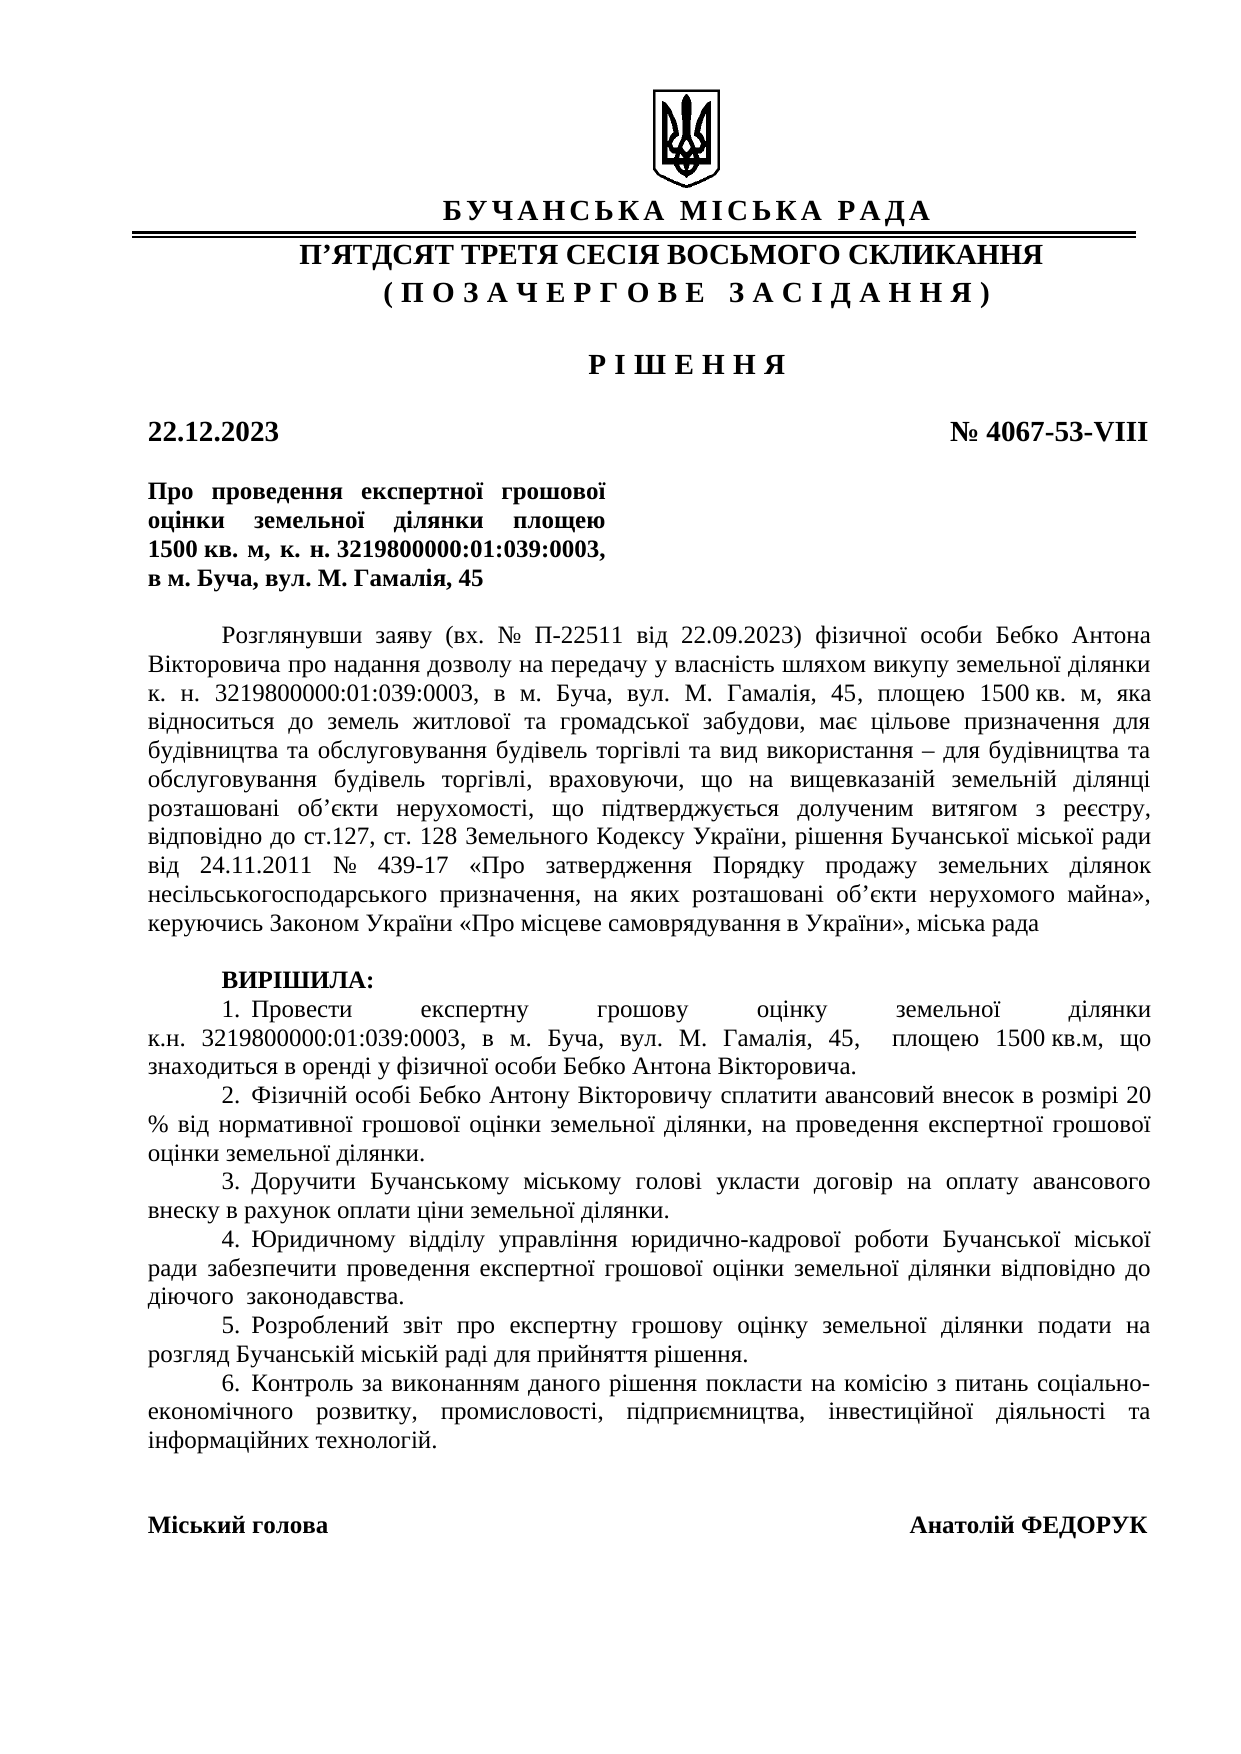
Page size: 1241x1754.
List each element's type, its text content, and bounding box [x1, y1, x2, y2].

text ВИРІШИЛА: [148, 965, 1152, 994]
list Провести експертну грошову оцінку земельної ділянки к.н. 3219800000:01:039:0003, в м. Буча, вул. М. Гамалія, 45, площею 1500 кв.м, що знаходиться в оренді у фізичної особи Бебко Антона Вікторовича. [148, 994, 1152, 1080]
text Про проведення експертної грошової оцінки земельної ділянки площею 1500 кв. м, к. н. 3219800000:01:039:0003, в м. Буча, вул. М. Гамалія, 45 [148, 476, 605, 591]
list Доручити Бучанському міському голові укласти договір на оплату авансового внеску в рахунок оплати ціни земельної ділянки. [148, 1166, 1152, 1224]
table_header П’ЯТДСЯТ ТРЕТЯ СЕСІЯ ВОСЬМОГО СКЛИКАННЯ [132, 238, 1136, 275]
picture [651, 88, 722, 189]
text (ПОЗАЧЕРГОВЕ ЗАСІДАННЯ) [148, 275, 1152, 308]
list Фізичній особі Бебко Антону Вікторовичу сплатити авансовий внесок в розмірі 20 % від нормативної грошової оцінки земельної ділянки, на проведення експертної грошової оцінки земельної ділянки. [148, 1080, 1152, 1166]
list Контроль за виконанням даного рішення покласти на комісію з питань соціально-економічного розвитку, промисловості, підприємництва, інвестиційної діяльності та інформаційних технологій. [148, 1368, 1152, 1454]
list Розроблений звіт про експертну грошову оцінку земельної ділянки подати на розгляд Бучанській міській раді для прийняття рішення. [148, 1310, 1152, 1368]
text Розглянувши заяву (вх. № П-22511 від 22.09.2023) фізичної особи Бебко Антона Вікторовича про надання дозволу на передачу у власність шляхом викупу земельної ділянки к. н. 3219800000:01:039:0003, в м. Буча, вул. М. Гамалія, 45, площею 1500 кв. м, яка відноситься до земель житлової та громадської забудови, має цільове призначення для будівництва та обслуговування будівель торгівлі та вид використання – для будівництва та обслуговування будівель торгівлі, враховуючи, що на вищевказаній земельній ділянці розташовані об’єкти нерухомості, що підтверджується долученим витягом з реєстру, відповідно до ст.127, ст. 128 Земельного Кодексу України, рішення Бучанської міської ради від 24.11.2011 № 439-17 «Про затвердження Порядку продажу земельних ділянок несільськогосподарського призначення, на яких розташовані об’єкти нерухомого майна», керуючись Законом України «Про місцеве самоврядування в України», міська рада [148, 620, 1152, 936]
text Міський голова Анатолій ФЕДОРУК [148, 1511, 1152, 1539]
text 22.12.2023 № 4067-53-VIIІ [148, 414, 1152, 448]
text БУЧАНСЬКА МІСЬКА РАДА [148, 193, 1152, 226]
list Юридичному відділу управління юридично-кадрової роботи Бучанської міської ради забезпечити проведення експертної грошової оцінки земельної ділянки відповідно до діючого законодавства. [148, 1224, 1152, 1310]
text РІШЕННЯ [148, 347, 1152, 381]
